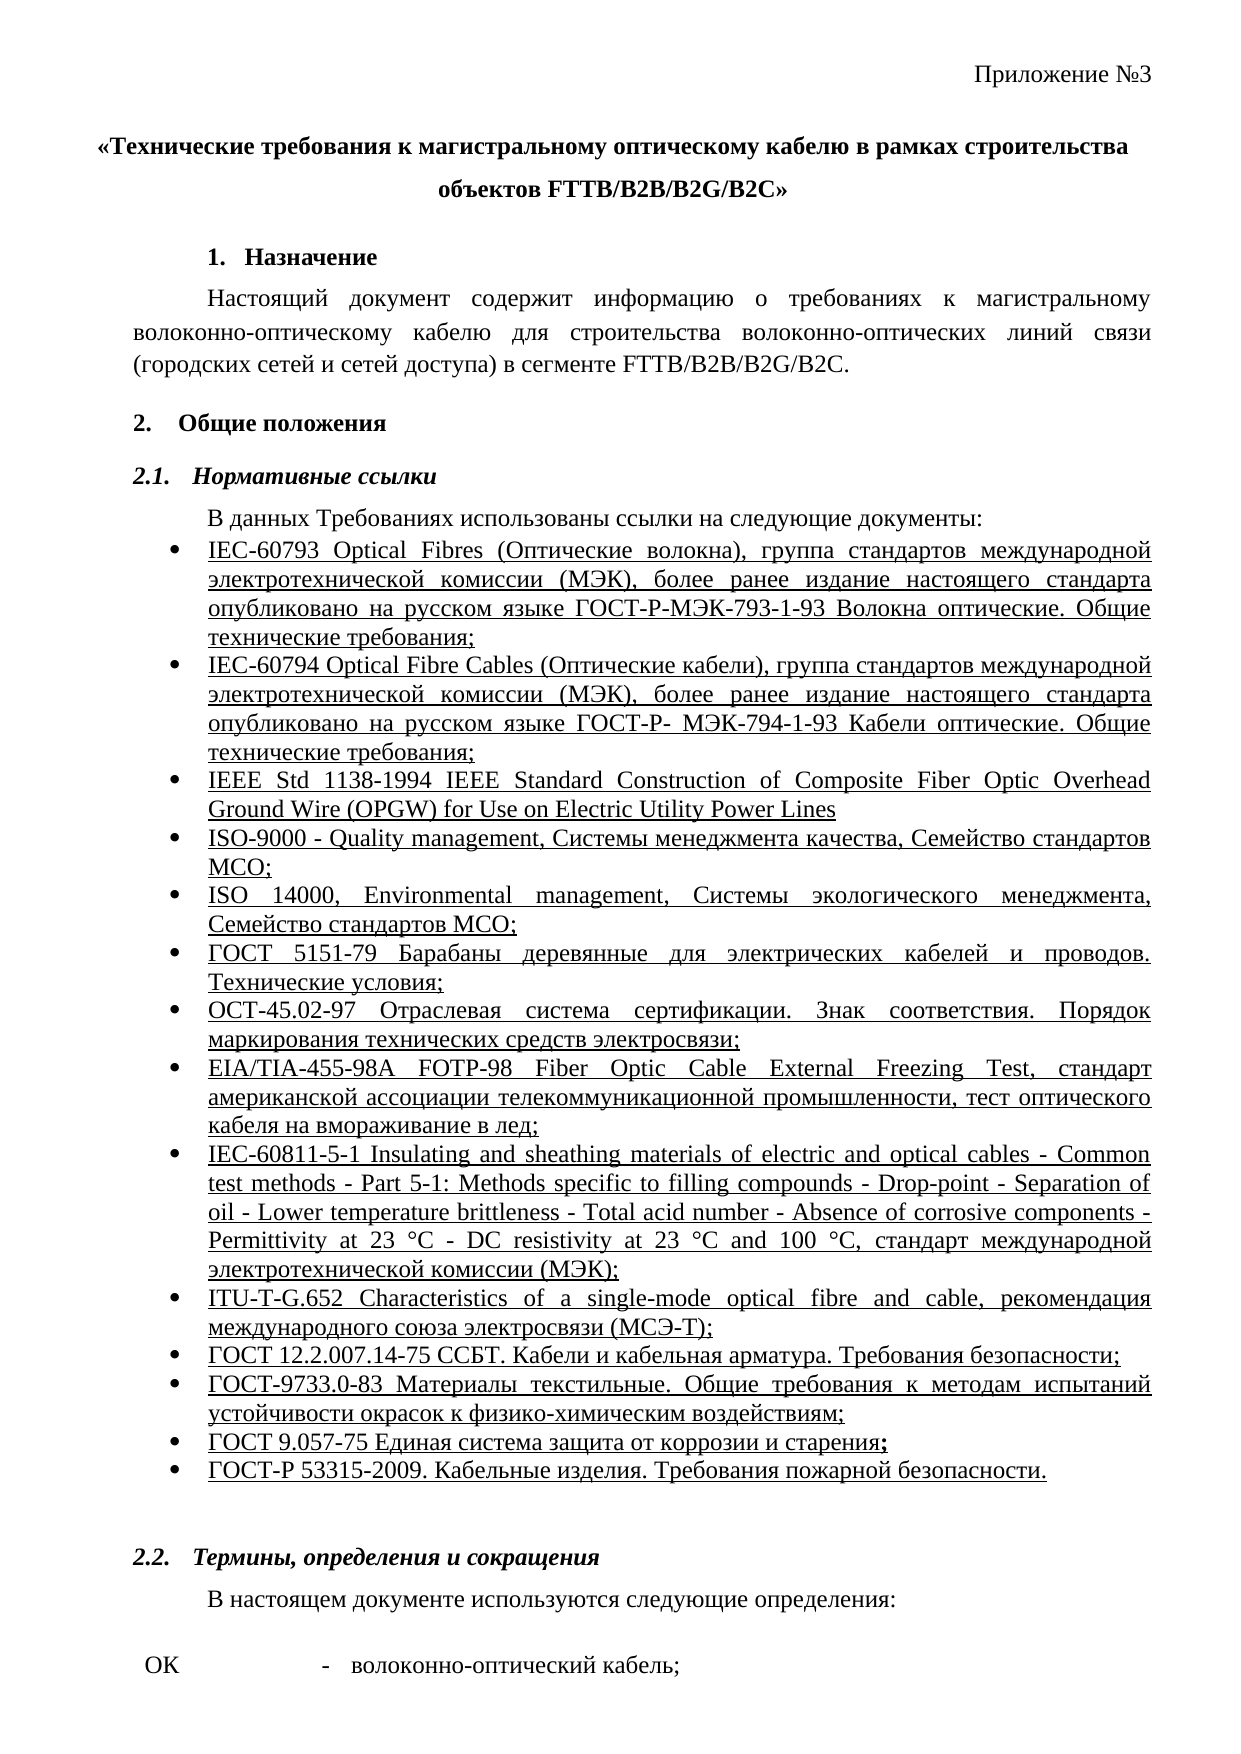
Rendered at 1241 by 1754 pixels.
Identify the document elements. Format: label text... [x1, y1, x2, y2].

list IEEE Std 1138-1994 IEEE Standard Construction of Composite Fiber Optic Overhead Ground Wire (OPGW) for Use on Electric Utility Power Lines [170, 766, 1152, 823]
list IEC-60793 Optical Fibres (Оптические волокна), группа стандартов международной электротехнической комиссии (МЭК), более ранее издание настоящего стандарта опубликовано на русском языке ГОСТ-Р-МЭК-793-1-93 Волокна оптические. Общие технические требования; [170, 536, 1152, 651]
list ISO 14000, Environmental management, Системы экологического менеджмента, Семейство стандартов МСО; [170, 881, 1152, 938]
list ГОСТ 9.057-75 Единая система защита от коррозии и старения; [170, 1427, 1152, 1456]
list ITU-T-G.652 Characteristics of a single-mode optical fibre and cable, рекомендация международного союза электросвязи (МСЭ-Т); [170, 1283, 1152, 1341]
list ГОСТ-9733.0-83 Материалы текстильные. Общие требования к методам испытаний устойчивости окрасок к физико-химическим воздействиям; [170, 1369, 1152, 1427]
subtitle Назначение [207, 242, 1152, 271]
list IEC-60811-5-1 Insulating and sheathing materials of electric and optical cables - Common test methods - Part 5-1: Methods specific to filling compounds - Drop-point - Separation of oil - Lower temperature brittleness - Total acid number - Absence of corrosive components - Permittivity at 23 °C - DC resistivity at 23 °C and 100 °C, стандарт международной электротехнической комиссии (МЭК); [170, 1139, 1152, 1283]
table_header - [310, 1650, 339, 1678]
text Приложение №3 [74, 59, 1152, 88]
text В данных Требованиях использованы ссылки на следующие документы: [133, 503, 1152, 531]
text Настоящий документ содержит информацию о требованиях к магистральному волоконно-оптическому кабелю для строительства волоконно-оптических линий связи (городских сетей и сетей доступа) в сегменте FTTB/B2B/B2G/B2C. [133, 283, 1152, 378]
subtitle Нормативные ссылки [133, 461, 1152, 490]
text В настоящем документе используются следующие определения: [133, 1584, 1152, 1612]
list IEC-60794 Optical Fibre Cables (Оптические кабели), группа стандартов международной электротехнической комиссии (МЭК), более ранее издание настоящего стандарта опубликовано на русском языке ГОСТ-Р- МЭК-794-1-93 Кабели оптические. Общие технические требования; [170, 651, 1152, 766]
list ГОСТ 5151-79 Барабаны деревянные для электрических кабелей и проводов. Технические условия; [170, 938, 1152, 996]
subtitle Термины, определения и сокращения [133, 1542, 1152, 1571]
list ГОСТ-Р 53315-2009. Кабельные изделия. Требования пожарной безопасности. [170, 1456, 1152, 1484]
list ГОСТ 12.2.007.14-75 ССБТ. Кабели и кабельная арматура. Требования безопасности; [170, 1341, 1152, 1369]
list ОСТ-45.02-97 Отраслевая система сертификации. Знак соответствия. Порядок маркирования технических средств электросвязи; [170, 996, 1152, 1053]
table_header ОК [133, 1650, 310, 1678]
text «Технические требования к магистральному оптическому кабелю в рамках строительства объектов FTTB/B2B/B2G/B2C» [74, 131, 1152, 203]
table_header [340, 1650, 1137, 1678]
subtitle Общие положения [133, 408, 1152, 436]
list EIA/TIA-455-98A FOTP-98 Fiber Optic Cable External Freezing Test, стандарт американской ассоциации телекоммуникационной промышленности, тест оптического кабеля на вмораживание в лед; [170, 1053, 1152, 1139]
list ISO-9000 - Quality management, Системы менеджмента качества, Семейство стандартов МСО; [170, 823, 1152, 881]
